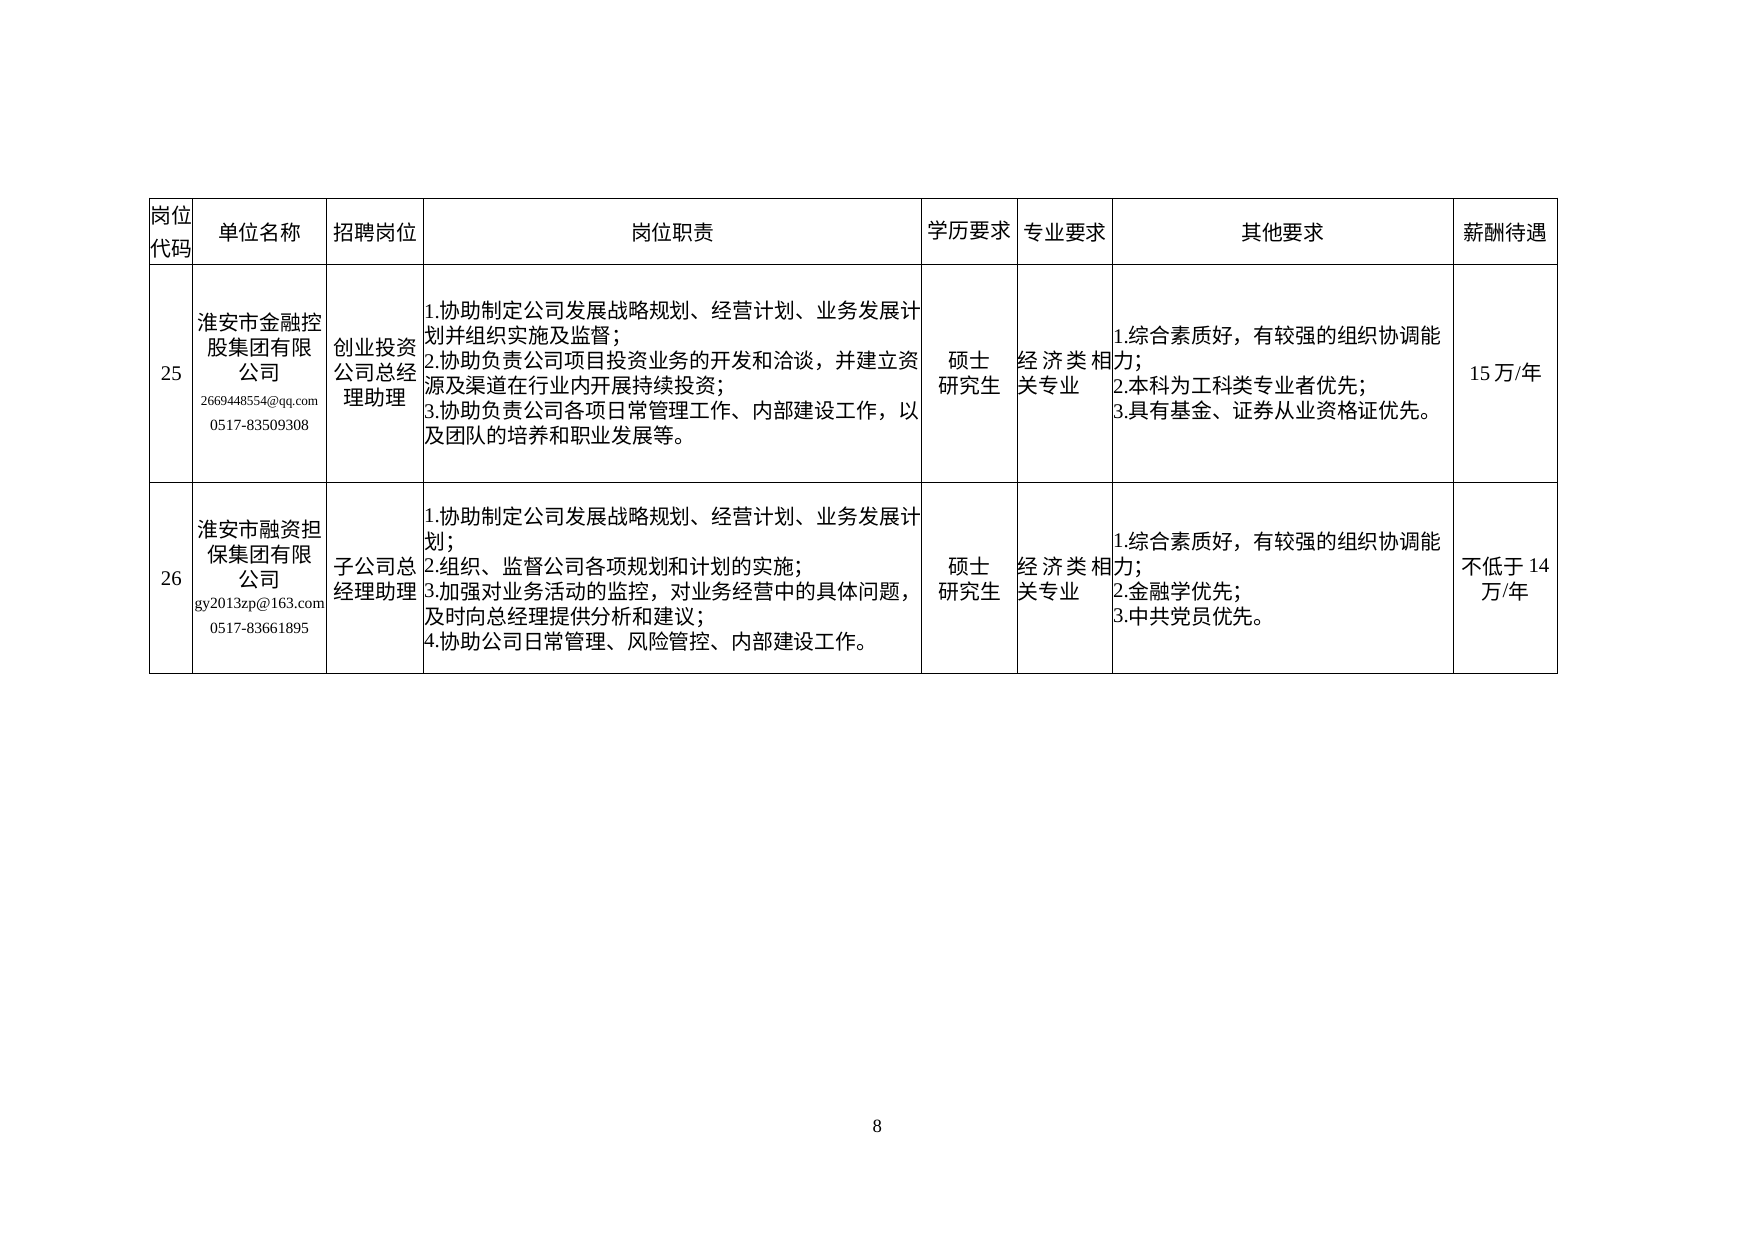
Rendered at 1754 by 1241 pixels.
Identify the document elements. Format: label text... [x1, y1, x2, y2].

table_cell 1.协助制定公司发展战略规划、经营计划、业务发展计划； 2.组织、监督公司各项规划和计划的实施； 3.加强对业务活动的监控，对业务经营中的具体问题，及时向总经理提供分析和建议； 4.协助公司日常管理、风险管控、内部建设工作。 [424, 483, 921, 673]
table_cell 25 [150, 265, 192, 482]
table_cell 淮安市融资担保集团有限 公司gy2013zp@163.com 0517-83661895 [193, 483, 326, 673]
table_cell 1.综合素质好，有较强的组织协调能力； 2.本科为工科类专业者优先； 3.具有基金、证券从业资格证优先。 [1113, 265, 1453, 482]
table_header 岗位代码 [150, 199, 192, 264]
table_cell 26 [150, 483, 192, 673]
table_header 专业要求 [1018, 199, 1112, 264]
table_cell 硕士 研究生 [922, 265, 1017, 482]
table_cell 15万/年 [1454, 265, 1557, 482]
table_cell 不低于14万/年 [1454, 483, 1557, 673]
table_header 招聘岗位 [327, 199, 423, 264]
table_header 学历要求 [922, 199, 1017, 264]
table_header 单位名称 [193, 199, 326, 264]
table_cell 经济类相关专业 [1018, 265, 1112, 482]
table_header 岗位职责 [424, 199, 921, 264]
table_cell 创业投资公司总经理助理 [327, 265, 423, 482]
table_header 薪酬待遇 [1454, 199, 1557, 264]
table_cell 经济类相关专业 [1018, 483, 1112, 673]
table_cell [193, 265, 326, 482]
table_cell 1.协助制定公司发展战略规划、经营计划、业务发展计划并组织实施及监督； 2.协助负责公司项目投资业务的开发和洽谈，并建立资源及渠道在行业内开展持续投资； 3.协助负责公司各项日常管理工作、内部建设工作，以及团队的培养和职业发展等。 [424, 265, 921, 482]
table_header 其他要求 [1113, 199, 1453, 264]
table_cell 子公司总经理助理 [327, 483, 423, 673]
table_cell 1.综合素质好，有较强的组织协调能力； 2.金融学优先； 3.中共党员优先。 [1113, 483, 1453, 673]
table_cell 硕士 研究生 [922, 483, 1017, 673]
